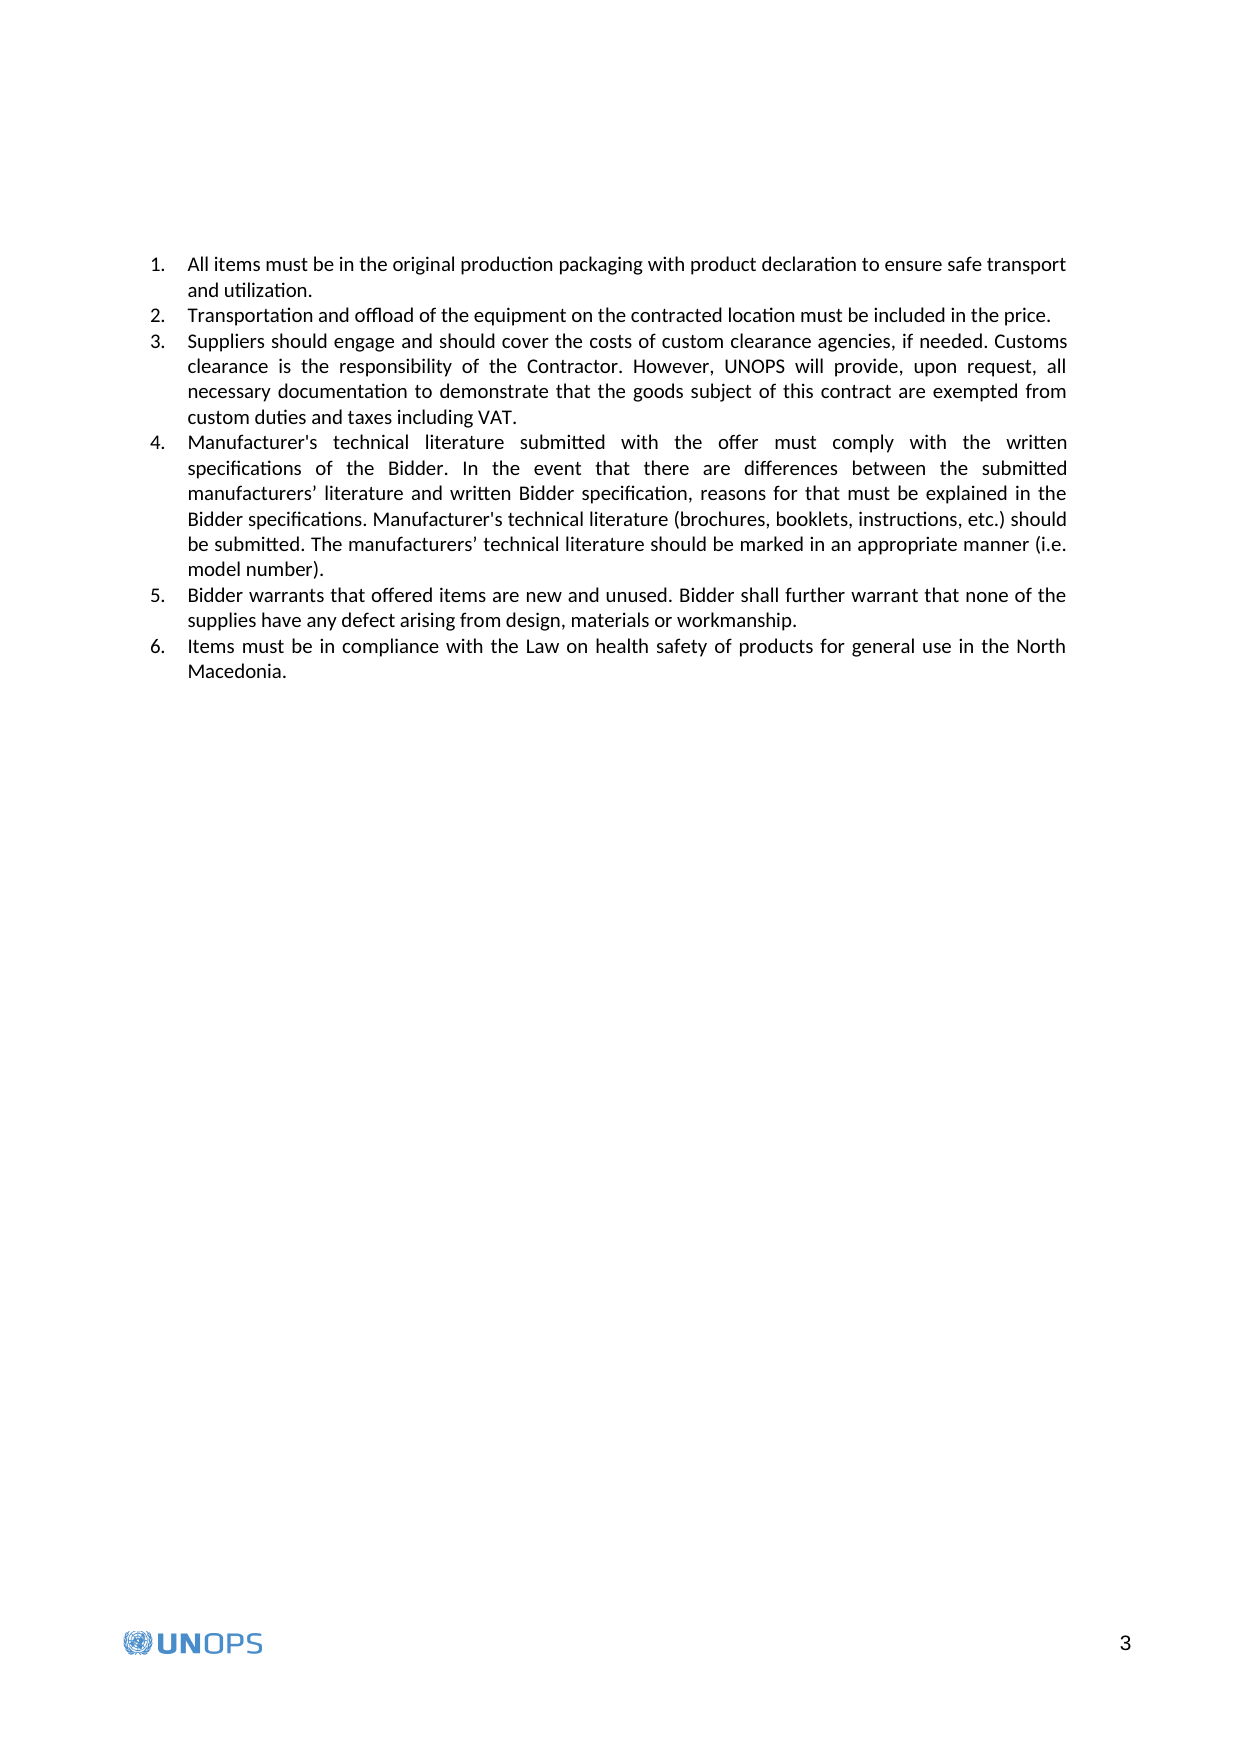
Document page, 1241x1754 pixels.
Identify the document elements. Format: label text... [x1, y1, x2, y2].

list Transportation and offload of the equipment on the contracted location must be included in the price. [150, 302, 1069, 328]
list All items must be in the original production packaging with product declaration to ensure safe transport and utilization. [150, 252, 1069, 302]
list Items must be in compliance with the Law on health safety of products for general use in the North Macedonia. [150, 633, 1069, 684]
list Bidder warrants that offered items are new and unused. Bidder shall further warrant that none of the supplies have any defect arising from design, materials or workmanship. [150, 582, 1069, 633]
picture [123, 1631, 262, 1655]
list Suppliers should engage and should cover the costs of custom clearance agencies, if needed. Customs clearance is the responsibility of the Contractor. However, UNOPS will provide, upon request, all necessary documentation to demonstrate that the goods subject of this contract are exempted from custom duties and taxes including VAT. [150, 328, 1069, 429]
list Manufacturer's technical literature submitted with the offer must comply with the written specifications of the Bidder. In the event that there are differences between the submitted manufacturers’ literature and written Bidder specification, reasons for that must be explained in the Bidder specifications. Manufacturer's technical literature (brochures, booklets, instructions, etc.) should be submitted. The manufacturers’ technical literature should be marked in an appropriate manner (i.e. model number). [150, 429, 1069, 582]
